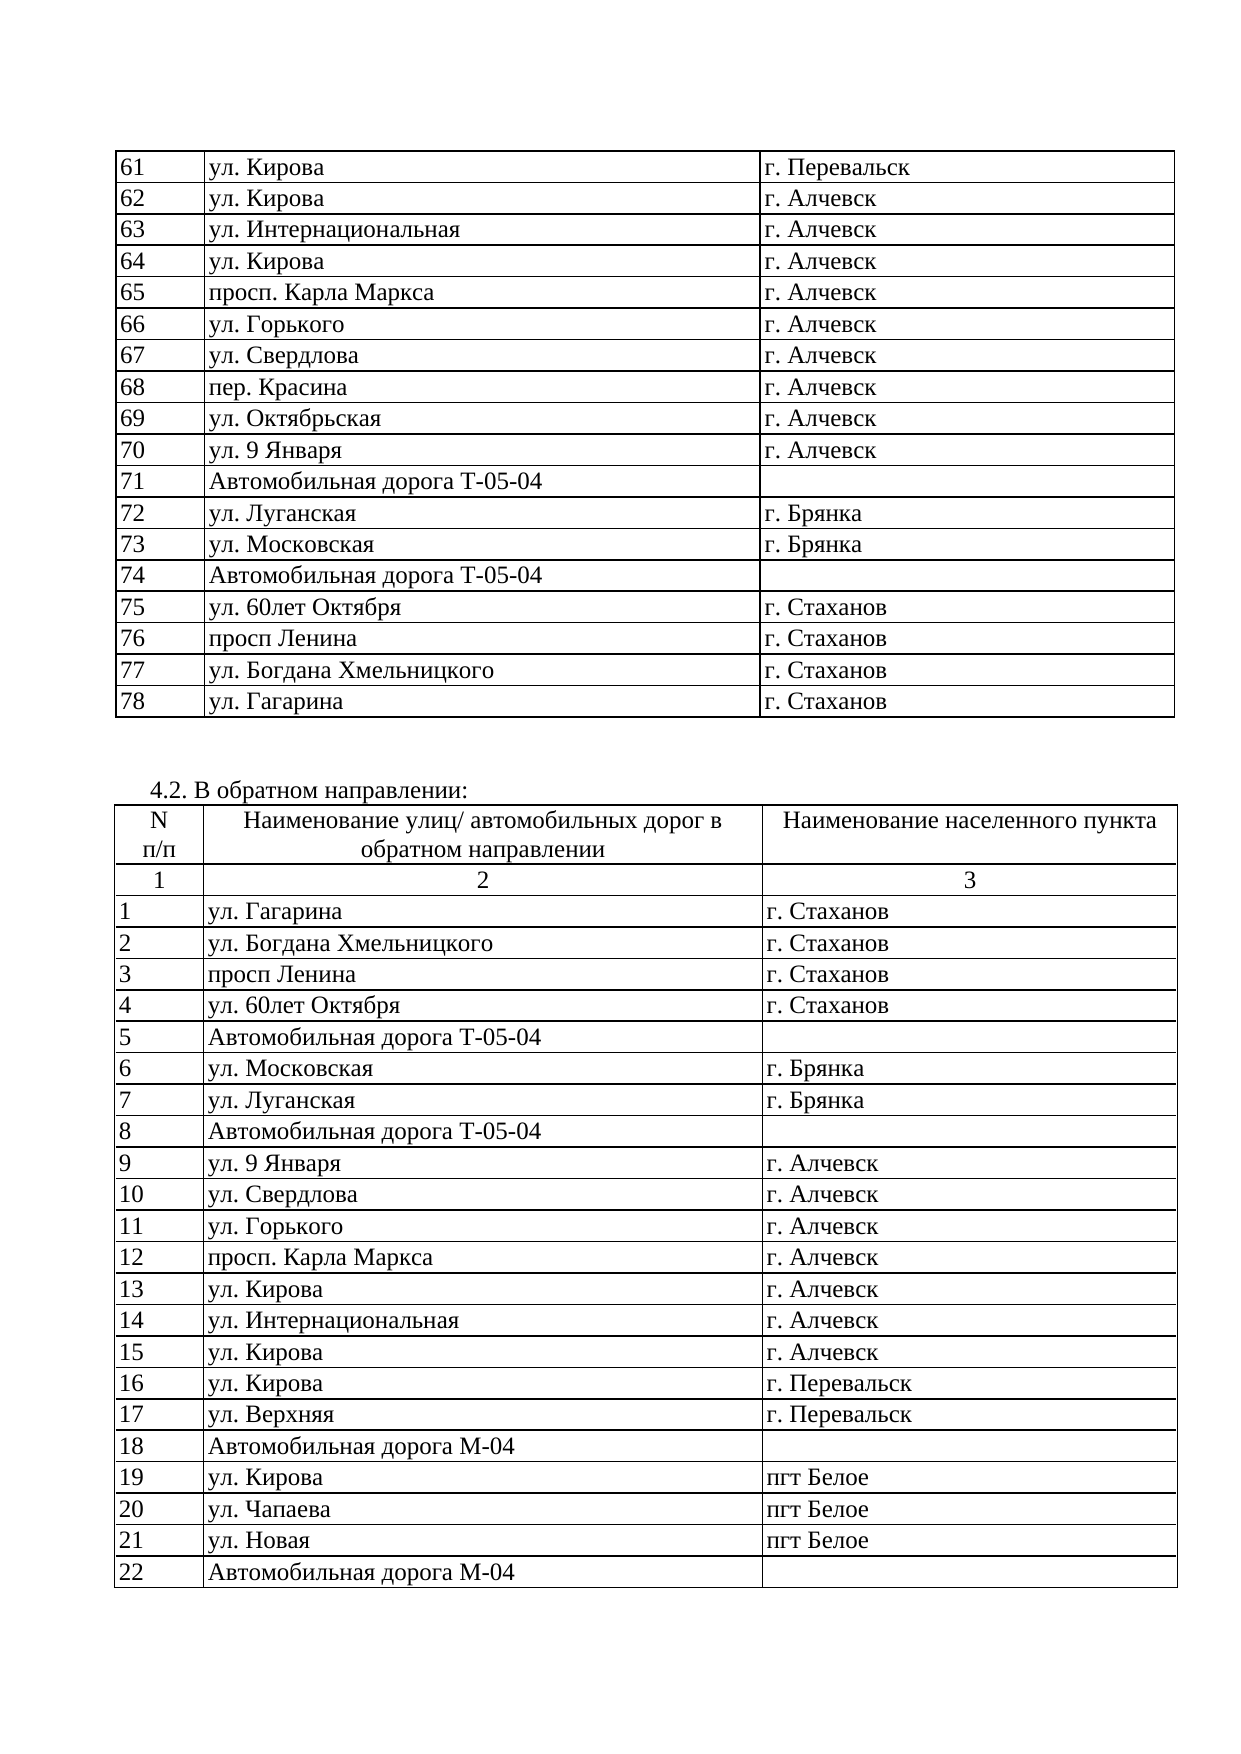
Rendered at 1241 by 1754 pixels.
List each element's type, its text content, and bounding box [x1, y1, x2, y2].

table_cell г. Стаханов [761, 623, 1174, 653]
table_header Наименование улиц/ автомобильных дорог в обратном направлении [204, 806, 762, 863]
table_cell 2 [204, 865, 762, 894]
table_cell ул. Московская [204, 1053, 762, 1083]
table_cell пер. Красина [205, 372, 759, 402]
table_cell 13 [115, 1273, 203, 1303]
table_cell 18 [115, 1430, 203, 1461]
table_cell 67 [117, 340, 204, 370]
table_cell 64 [117, 246, 204, 276]
table_cell 70 [117, 435, 204, 464]
table_cell ул. 60лет Октября [205, 592, 759, 622]
table_cell 1 [115, 864, 203, 894]
table_cell 66 [117, 309, 204, 339]
table_cell г. Стаханов [763, 926, 1177, 957]
table_cell ул. Кирова [204, 1274, 762, 1303]
table_cell ул. Богдана Хмельницкого [204, 928, 762, 957]
table_cell 21 [115, 1525, 203, 1555]
table_cell ул. Луганская [204, 1085, 762, 1115]
table_cell 74 [117, 561, 204, 590]
table_cell г. Брянка [763, 1083, 1177, 1115]
table_cell 78 [117, 686, 204, 716]
table_cell [761, 466, 1174, 496]
table_cell 4 [115, 990, 203, 1020]
table_cell ул. Новая [204, 1525, 762, 1555]
table_cell ул. Горького [204, 1211, 762, 1241]
table_cell ул. Богдана Хмельницкого [205, 655, 759, 685]
table_cell ул. Свердлова [205, 340, 759, 370]
table_cell г. Алчевск [761, 435, 1174, 464]
table_cell г. Алчевск [761, 309, 1174, 339]
table_cell ул. Кирова [205, 246, 759, 276]
table_cell г. Стаханов [763, 989, 1177, 1020]
table_cell г. Алчевск [763, 1335, 1177, 1366]
table_cell 69 [117, 403, 204, 433]
table_cell 61 [117, 152, 204, 181]
table_cell 1 [115, 896, 203, 926]
table_cell г. Алчевск [763, 1304, 1177, 1335]
table_cell г. Алчевск [763, 1272, 1177, 1303]
table_cell ул. Гагарина [205, 686, 759, 716]
table_cell [763, 1555, 1177, 1587]
table_cell 7 [115, 1084, 203, 1115]
table_cell 68 [117, 372, 204, 402]
table_cell г. Алчевск [763, 1146, 1177, 1178]
table_cell 10 [115, 1179, 203, 1209]
table_header Наименование населенного пункта [763, 806, 1177, 863]
table_cell ул. Горького [205, 309, 759, 339]
table_cell 71 [117, 466, 204, 496]
table_cell 8 [115, 1116, 203, 1146]
table_cell 11 [115, 1210, 203, 1241]
table_cell ул. Чапаева [204, 1494, 762, 1524]
table_cell ул. Кирова [204, 1337, 762, 1366]
table_cell Автомобильная дорога Т-05-04 [205, 466, 759, 496]
table_cell 77 [117, 655, 204, 685]
table_cell г. Алчевск [763, 1178, 1177, 1209]
table_cell Автомобильная дорога М-04 [204, 1431, 762, 1461]
table_cell ул. Кирова [204, 1368, 762, 1398]
table_cell просп Ленина [205, 623, 759, 653]
table_cell ул. Кирова [205, 152, 759, 181]
table_cell г. Алчевск [761, 372, 1174, 402]
table_cell [761, 561, 1174, 590]
table_cell пгт Белое [763, 1492, 1177, 1524]
table_cell г. Алчевск [763, 1209, 1177, 1241]
table_cell ул. Кирова [204, 1462, 762, 1492]
table_cell г. Алчевск [761, 403, 1174, 433]
table_cell г. Перевальск [763, 1366, 1177, 1398]
table_cell г. Стаханов [763, 895, 1177, 926]
table_cell [763, 1115, 1177, 1146]
table_cell г. Брянка [761, 498, 1174, 527]
table_cell 76 [117, 623, 204, 653]
table_cell просп Ленина [204, 959, 762, 989]
table_cell 16 [115, 1368, 203, 1398]
table_cell 63 [117, 215, 204, 244]
table_cell г. Алчевск [761, 246, 1174, 276]
table_cell Автомобильная дорога М-04 [204, 1557, 762, 1587]
table_cell ул. 9 Января [204, 1148, 762, 1178]
table_cell [763, 1020, 1177, 1052]
table_cell г. Брянка [763, 1052, 1177, 1083]
table_cell 6 [115, 1053, 203, 1083]
table_cell ул. Октябрьская [205, 403, 759, 433]
table_cell 72 [117, 498, 204, 527]
table_cell [763, 1429, 1177, 1461]
table_cell ул. Московская [205, 529, 759, 559]
table_cell ул. Верхняя [204, 1400, 762, 1429]
table_cell г. Брянка [761, 529, 1174, 559]
table_cell 3 [115, 959, 203, 989]
table_cell ул. Интернациональная [204, 1305, 762, 1335]
table_cell г. Перевальск [763, 1398, 1177, 1429]
table_cell 19 [115, 1462, 203, 1492]
table_cell ул. Интернациональная [205, 215, 759, 244]
table_cell г. Алчевск [761, 215, 1174, 244]
table_cell 14 [115, 1305, 203, 1335]
table_cell 65 [117, 277, 204, 307]
table_cell г. Стаханов [761, 655, 1174, 685]
table_cell г. Стаханов [761, 686, 1174, 716]
table_cell г. Перевальск [761, 152, 1174, 181]
table_cell 17 [115, 1399, 203, 1429]
table_cell г. Алчевск [761, 340, 1174, 370]
table_cell г. Стаханов [763, 958, 1177, 989]
table_cell 20 [115, 1493, 203, 1524]
table_cell просп. Карла Маркса [205, 277, 759, 307]
table_cell 2 [115, 927, 203, 957]
table_cell пгт Белое [763, 1461, 1177, 1492]
table_cell 62 [117, 183, 204, 213]
table_cell 22 [115, 1556, 203, 1587]
table_cell 75 [117, 592, 204, 622]
table_cell 3 [763, 863, 1177, 894]
table_cell Автомобильная дорога Т-05-04 [205, 561, 759, 590]
table_header N п/п [115, 806, 203, 863]
table_cell 9 [115, 1147, 203, 1178]
table_cell 15 [115, 1336, 203, 1366]
table_cell просп. Карла Маркса [204, 1242, 762, 1272]
table_cell г. Алчевск [761, 277, 1174, 307]
table_cell Автомобильная дорога Т-05-04 [204, 1022, 762, 1052]
table_cell Автомобильная дорога Т-05-04 [204, 1116, 762, 1146]
table_cell 73 [117, 529, 204, 559]
table_cell пгт Белое [763, 1524, 1177, 1555]
table_cell ул. Кирова [205, 183, 759, 213]
table_cell г. Алчевск [761, 183, 1174, 213]
table_cell ул. Свердлова [204, 1179, 762, 1209]
table_cell ул. 9 Января [205, 435, 759, 464]
table_cell ул. 60лет Октября [204, 991, 762, 1020]
table_cell ул. Луганская [205, 498, 759, 527]
table_cell 5 [115, 1021, 203, 1052]
table_cell ул. Гагарина [204, 896, 762, 926]
text 4.2. В обратном направлении: [150, 775, 1090, 804]
table_cell 12 [115, 1242, 203, 1272]
table_cell г. Алчевск [763, 1241, 1177, 1272]
table_cell г. Стаханов [761, 592, 1174, 622]
